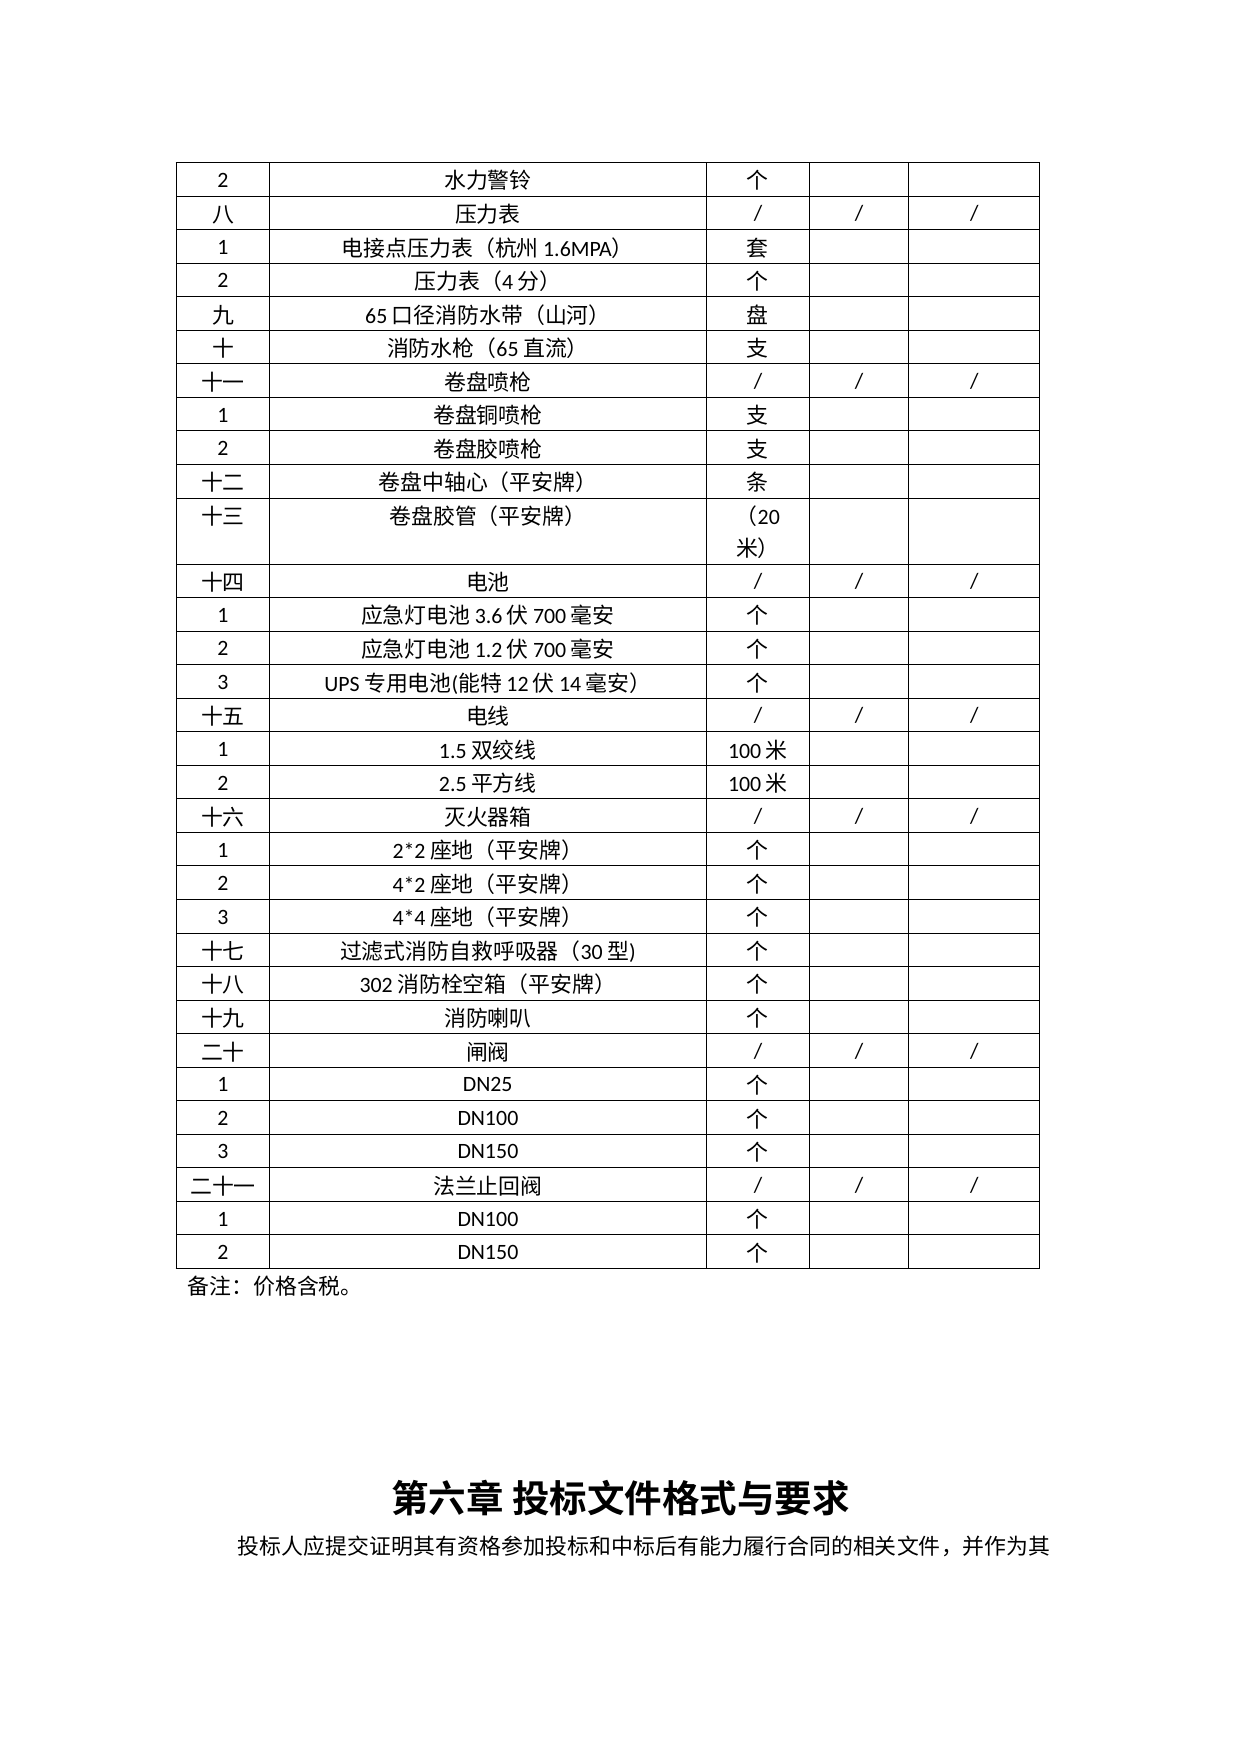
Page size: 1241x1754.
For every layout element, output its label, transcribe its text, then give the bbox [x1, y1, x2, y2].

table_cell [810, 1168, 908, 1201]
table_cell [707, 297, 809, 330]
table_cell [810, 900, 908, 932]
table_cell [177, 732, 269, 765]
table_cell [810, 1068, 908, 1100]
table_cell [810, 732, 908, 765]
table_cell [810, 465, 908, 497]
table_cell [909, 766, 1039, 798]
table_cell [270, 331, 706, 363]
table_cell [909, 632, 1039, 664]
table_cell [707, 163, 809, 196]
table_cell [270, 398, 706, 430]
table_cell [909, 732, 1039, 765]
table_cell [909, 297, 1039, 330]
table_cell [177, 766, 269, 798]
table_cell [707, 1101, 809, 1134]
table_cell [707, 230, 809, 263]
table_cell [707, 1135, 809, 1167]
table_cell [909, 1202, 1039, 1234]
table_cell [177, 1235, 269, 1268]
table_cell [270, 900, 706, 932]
text 备注：价格含税。 [187, 1269, 1053, 1301]
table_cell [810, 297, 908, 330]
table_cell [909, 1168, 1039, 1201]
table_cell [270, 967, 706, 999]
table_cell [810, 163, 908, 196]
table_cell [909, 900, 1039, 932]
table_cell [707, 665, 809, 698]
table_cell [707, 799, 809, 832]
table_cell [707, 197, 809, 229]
text 第六章 投标文件格式与要求 [187, 1464, 1053, 1529]
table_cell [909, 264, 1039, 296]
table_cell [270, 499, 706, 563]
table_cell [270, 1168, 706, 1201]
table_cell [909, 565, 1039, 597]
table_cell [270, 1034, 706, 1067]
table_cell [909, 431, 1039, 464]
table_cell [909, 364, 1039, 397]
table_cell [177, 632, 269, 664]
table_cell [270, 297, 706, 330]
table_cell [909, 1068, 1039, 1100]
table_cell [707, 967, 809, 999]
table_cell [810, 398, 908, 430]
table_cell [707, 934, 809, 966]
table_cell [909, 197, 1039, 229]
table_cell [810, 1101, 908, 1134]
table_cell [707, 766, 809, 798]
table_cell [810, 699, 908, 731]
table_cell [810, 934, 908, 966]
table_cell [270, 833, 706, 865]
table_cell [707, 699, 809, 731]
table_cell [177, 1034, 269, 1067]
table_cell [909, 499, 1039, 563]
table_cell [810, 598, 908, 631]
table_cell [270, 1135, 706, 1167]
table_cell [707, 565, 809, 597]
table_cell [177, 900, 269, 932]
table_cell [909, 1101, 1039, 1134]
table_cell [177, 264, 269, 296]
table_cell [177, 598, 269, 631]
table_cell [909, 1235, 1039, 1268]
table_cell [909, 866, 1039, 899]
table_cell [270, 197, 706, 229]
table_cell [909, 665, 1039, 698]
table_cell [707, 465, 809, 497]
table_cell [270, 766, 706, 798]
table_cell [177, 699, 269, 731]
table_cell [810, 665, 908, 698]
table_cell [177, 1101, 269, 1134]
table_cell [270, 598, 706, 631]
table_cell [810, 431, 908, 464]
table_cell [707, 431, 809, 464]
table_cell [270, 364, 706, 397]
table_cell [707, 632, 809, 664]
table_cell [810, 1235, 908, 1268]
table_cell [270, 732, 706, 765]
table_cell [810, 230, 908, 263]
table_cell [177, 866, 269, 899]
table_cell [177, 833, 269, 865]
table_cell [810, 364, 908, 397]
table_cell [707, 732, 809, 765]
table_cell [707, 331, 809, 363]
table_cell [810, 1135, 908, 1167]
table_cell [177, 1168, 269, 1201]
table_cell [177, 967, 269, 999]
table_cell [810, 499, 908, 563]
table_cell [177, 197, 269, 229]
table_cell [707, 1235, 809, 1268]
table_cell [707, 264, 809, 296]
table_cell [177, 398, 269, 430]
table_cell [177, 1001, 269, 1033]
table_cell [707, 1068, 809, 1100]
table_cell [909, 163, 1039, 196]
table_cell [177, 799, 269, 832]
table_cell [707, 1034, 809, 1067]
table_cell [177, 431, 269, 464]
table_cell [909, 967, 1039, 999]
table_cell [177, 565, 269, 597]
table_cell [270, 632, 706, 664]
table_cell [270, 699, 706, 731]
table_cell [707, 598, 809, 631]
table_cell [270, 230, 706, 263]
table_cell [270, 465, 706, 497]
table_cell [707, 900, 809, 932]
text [187, 1529, 1053, 1561]
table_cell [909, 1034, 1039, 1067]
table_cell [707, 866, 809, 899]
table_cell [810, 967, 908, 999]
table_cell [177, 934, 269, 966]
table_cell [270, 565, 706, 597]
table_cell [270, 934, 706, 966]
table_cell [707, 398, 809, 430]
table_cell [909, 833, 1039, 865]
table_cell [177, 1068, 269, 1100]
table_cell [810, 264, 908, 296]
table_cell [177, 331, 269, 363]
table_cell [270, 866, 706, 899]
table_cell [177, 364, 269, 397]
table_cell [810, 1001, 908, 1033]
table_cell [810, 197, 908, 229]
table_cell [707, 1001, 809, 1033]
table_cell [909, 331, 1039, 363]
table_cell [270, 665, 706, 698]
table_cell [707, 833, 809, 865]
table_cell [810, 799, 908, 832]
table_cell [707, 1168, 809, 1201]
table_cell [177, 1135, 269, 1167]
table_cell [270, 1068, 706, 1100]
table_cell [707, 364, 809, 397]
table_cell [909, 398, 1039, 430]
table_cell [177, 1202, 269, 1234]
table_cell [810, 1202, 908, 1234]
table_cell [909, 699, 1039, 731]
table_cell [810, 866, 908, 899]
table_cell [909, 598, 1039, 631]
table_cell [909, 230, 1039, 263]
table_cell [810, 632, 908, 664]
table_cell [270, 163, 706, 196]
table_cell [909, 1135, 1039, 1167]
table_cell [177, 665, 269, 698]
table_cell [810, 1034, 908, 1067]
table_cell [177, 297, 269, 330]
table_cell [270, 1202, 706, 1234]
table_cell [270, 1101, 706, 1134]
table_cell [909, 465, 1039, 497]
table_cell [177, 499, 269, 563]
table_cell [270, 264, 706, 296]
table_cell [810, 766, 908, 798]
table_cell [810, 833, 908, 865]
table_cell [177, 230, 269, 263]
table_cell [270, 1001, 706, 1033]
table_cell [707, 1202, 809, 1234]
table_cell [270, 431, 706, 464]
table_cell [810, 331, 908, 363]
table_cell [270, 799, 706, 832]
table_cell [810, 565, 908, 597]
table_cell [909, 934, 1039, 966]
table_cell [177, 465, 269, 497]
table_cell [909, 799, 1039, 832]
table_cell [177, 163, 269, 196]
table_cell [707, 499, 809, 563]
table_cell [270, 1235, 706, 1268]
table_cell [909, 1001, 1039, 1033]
